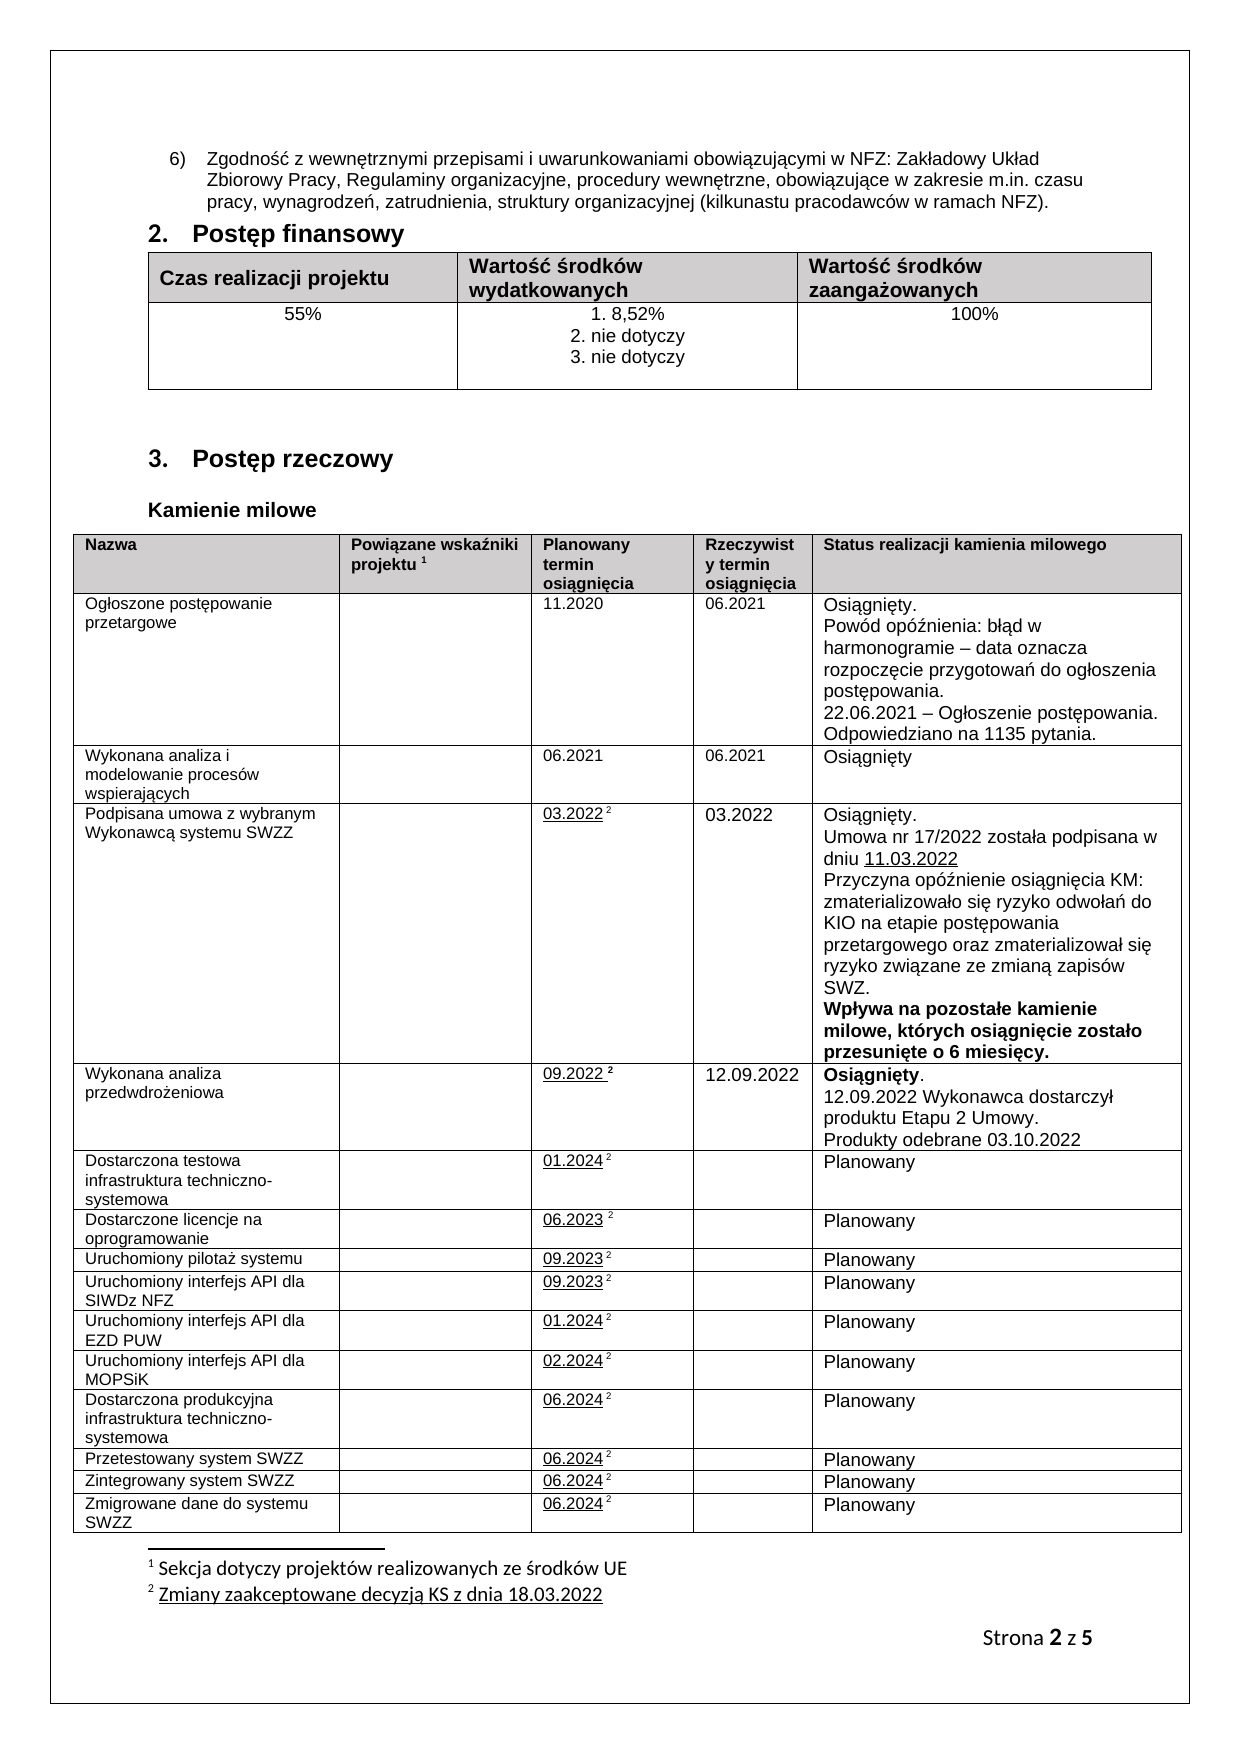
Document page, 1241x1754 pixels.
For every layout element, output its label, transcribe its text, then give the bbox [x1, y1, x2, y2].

table_cell 06.2023 2 [532, 1210, 693, 1248]
table_header Planowany termin osiągnięcia [532, 535, 693, 593]
table_cell Dostarczone licencje na oprogramowanie [74, 1210, 339, 1248]
table_cell 03.2022 [694, 804, 812, 1063]
table_header Powiązane wskaźniki projektu [340, 535, 531, 593]
table_cell 06.2021 [532, 746, 693, 803]
table_cell Planowany [813, 1449, 1181, 1470]
table_cell 09.2022 [532, 1064, 693, 1150]
table_cell [694, 1311, 812, 1349]
table_cell 11.2020 [532, 594, 693, 744]
subtitle Postęp finansowy [148, 216, 1093, 249]
table_cell 01.2024 2 [532, 1311, 693, 1349]
table_cell [340, 1449, 531, 1470]
table_cell Dostarczona testowa infrastruktura techniczno-systemowa [74, 1151, 339, 1209]
table_cell Wykonana analiza przedwdrożeniowa [74, 1064, 339, 1150]
table_cell Osiągnięty. Umowa nr 17/2022 została podpisana w dniu 11.03.2022 Przyczyna opóźnienie osiągnięcia KM: zmaterializowało się ryzyko odwołań do KIO na etapie postępowania przetargowego oraz zmaterializował się ryzyko związane ze zmianą zapisów SWZ. Wpływa na pozostałe kamienie milowe, których osiągnięcie zostało przesunięte o 6 miesięcy. [813, 804, 1181, 1063]
table_cell [340, 804, 531, 1063]
table_cell Zintegrowany system SWZZ [74, 1471, 339, 1493]
table_cell [694, 1151, 812, 1209]
table_cell [340, 1390, 531, 1447]
table_cell Uruchomiony interfejs API dla SIWDz NFZ [74, 1272, 339, 1310]
table_cell Dostarczona produkcyjna infrastruktura techniczno-systemowa [74, 1390, 339, 1447]
table_cell Planowany [813, 1351, 1181, 1389]
table_cell 01.2024 2 [532, 1151, 693, 1209]
table_cell [340, 1064, 531, 1150]
table_cell Osiągnięty [813, 746, 1181, 803]
table_cell Planowany [813, 1210, 1181, 1248]
table_cell Planowany [813, 1390, 1181, 1447]
table_cell 06.2024 2 [532, 1471, 693, 1493]
table_cell [694, 1471, 812, 1493]
table_cell [340, 594, 531, 744]
table_cell [694, 1494, 812, 1532]
table_cell [694, 1449, 812, 1470]
table_cell 02.2024 2 [532, 1351, 693, 1389]
text Kamienie milowe [148, 498, 1093, 522]
table_cell Uruchomiony interfejs API dla MOPSiK [74, 1351, 339, 1389]
table_cell 06.2021 [694, 594, 812, 744]
table_cell Planowany [813, 1249, 1181, 1271]
list Zgodność z wewnętrznymi przepisami i uwarunkowaniami obowiązującymi w NFZ: Zakładowy Układ Zbiorowy Pracy, Regulaminy organizacyjne, procedury wewnętrzne, obowiązujące w zakresie m.in. czasu pracy, wynagrodzeń, zatrudnienia, struktury organizacyjnej (kilkunastu pracodawców w ramach NFZ). [169, 147, 1093, 212]
table_cell 1. 8,52% 2. nie dotyczy 3. nie dotyczy [458, 303, 797, 389]
table_cell [340, 1210, 531, 1248]
table_cell Ogłoszone postępowanie przetargowe [74, 594, 339, 744]
table_cell Osiągnięty. 12.09.2022 Wykonawca dostarczył produktu Etapu 2 Umowy. Produkty odebrane 03.10.2022 [813, 1064, 1181, 1150]
table_cell 06.2024 2 [532, 1449, 693, 1470]
table_cell [340, 1351, 531, 1389]
table_cell Planowany [813, 1151, 1181, 1209]
table_cell [694, 1249, 812, 1271]
table_cell 06.2021 [694, 746, 812, 803]
table_cell [340, 1249, 531, 1271]
table_cell [340, 1311, 531, 1349]
table_cell [340, 1272, 531, 1310]
table_cell Planowany [813, 1311, 1181, 1349]
table_cell Zmigrowane dane do systemu SWZZ [74, 1494, 339, 1532]
table_cell 06.2024 2 [532, 1390, 693, 1447]
table_header Rzeczywisty termin osiągnięcia [694, 535, 812, 593]
table_cell 06.2024 2 [532, 1494, 693, 1532]
table_cell [694, 1390, 812, 1447]
table_header Nazwa [74, 535, 339, 593]
table_cell 12.09.2022 [694, 1064, 812, 1150]
table_cell 03.2022 2 [532, 804, 693, 1063]
table_cell Osiągnięty. Powód opóźnienia: błąd w harmonogramie – data oznacza rozpoczęcie przygotowań do ogłoszenia postępowania. 22.06.2021 – Ogłoszenie postępowania. Odpowiedziano na 1135 pytania. [813, 594, 1181, 744]
table_cell [340, 1494, 531, 1532]
table_cell Planowany [813, 1494, 1181, 1532]
table_cell 100% [798, 303, 1151, 389]
table_cell [340, 746, 531, 803]
table_cell [694, 1210, 812, 1248]
table_cell [340, 1151, 531, 1209]
table_cell Uruchomiony pilotaż systemu [74, 1249, 339, 1271]
table_header Status realizacji kamienia milowego [813, 535, 1181, 593]
table_cell Uruchomiony interfejs API dla EZD PUW [74, 1311, 339, 1349]
table_cell 55% [149, 303, 457, 389]
table_cell 09.2023 2 [532, 1272, 693, 1310]
table_cell Wykonana analiza i modelowanie procesów wspierających [74, 746, 339, 803]
table_cell Przetestowany system SWZZ [74, 1449, 339, 1470]
table_cell [694, 1272, 812, 1310]
subtitle Postęp rzeczowy [148, 441, 1093, 474]
table_header Wartość środków zaangażowanych [798, 253, 1151, 302]
table_cell 09.2023 2 [532, 1249, 693, 1271]
table_cell [694, 1351, 812, 1389]
table_cell Podpisana umowa z wybranym Wykonawcą systemu SWZZ [74, 804, 339, 1063]
table_header Wartość środków wydatkowanych [458, 253, 797, 302]
table_cell [340, 1471, 531, 1493]
table_cell Planowany [813, 1272, 1181, 1310]
table_cell Planowany [813, 1471, 1181, 1493]
table_header Czas realizacji projektu [149, 253, 457, 302]
